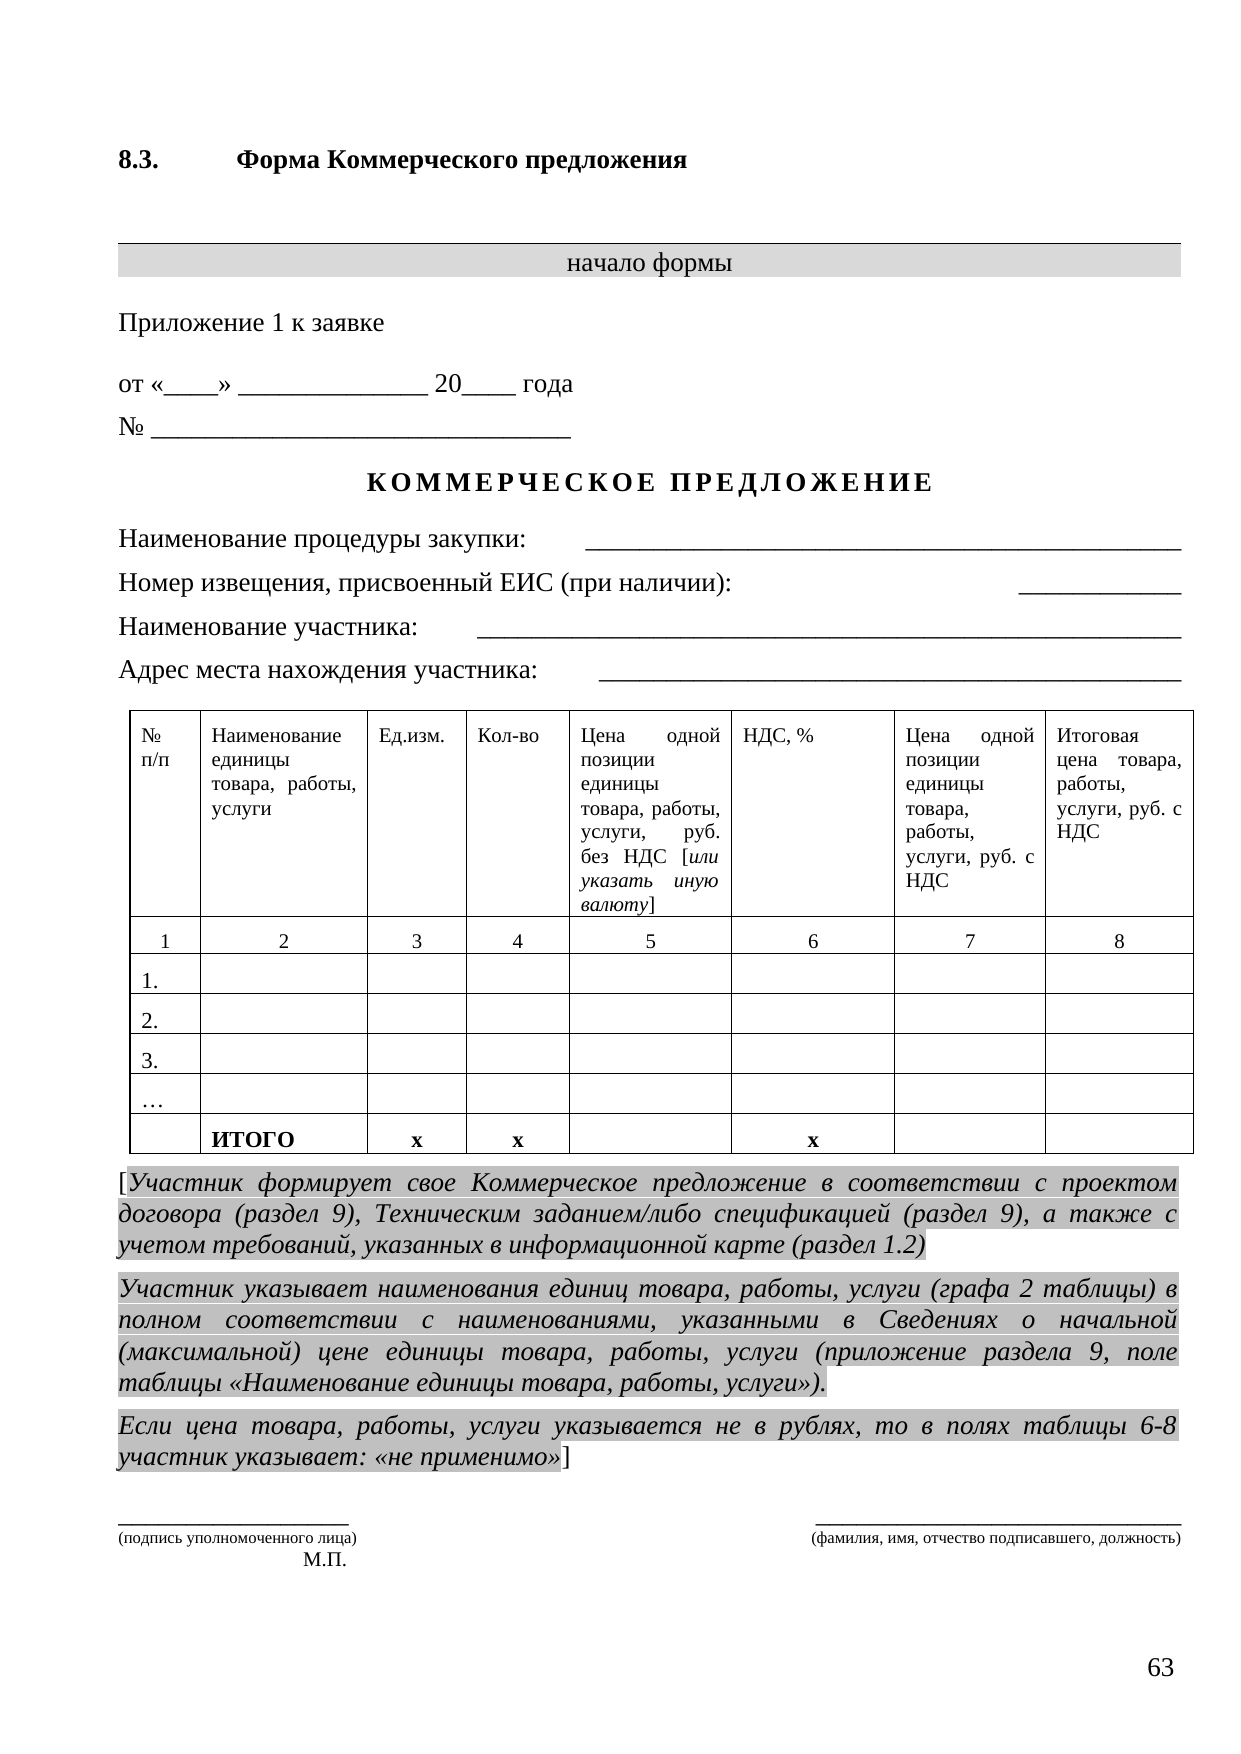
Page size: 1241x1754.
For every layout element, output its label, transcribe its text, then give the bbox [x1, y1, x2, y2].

table_cell [1046, 994, 1193, 1033]
table_cell 4 [467, 917, 569, 953]
table_cell 1 [131, 917, 200, 953]
table_cell [131, 1114, 200, 1153]
text Наименование участника: ____________________________________________________ [118, 610, 1181, 641]
table_cell [570, 994, 731, 1033]
text (подпись уполномоченного лица) (фамилия, имя, отчество подписавшего, должность) [118, 1528, 1181, 1547]
table_cell [467, 954, 569, 993]
table_cell [201, 954, 367, 993]
text от «____» ______________ 20____ года [118, 367, 1181, 398]
table_cell [467, 1034, 569, 1073]
table_header Ед.изм. [368, 711, 466, 916]
table_cell 2. [131, 994, 200, 1033]
table_cell [368, 954, 466, 993]
text начало формы [118, 244, 1181, 277]
table_cell х [467, 1114, 569, 1153]
text Участник указывает наименования единиц товара, работы, услуги (графа 2 таблицы) в полном соответствии с наименованиями, указанными в Сведениях о начальной (максимальной) цене единицы товара, работы, услуги (приложение раздела 9, поле таблицы «Наименование единицы товара, работы, услуги»). [118, 1272, 1181, 1397]
table_cell [368, 1074, 466, 1113]
table_cell [732, 994, 894, 1033]
table_header Цена одной позиции единицы товара, работы, услуги, руб. без НДС [или указать иную валюту] [570, 711, 731, 916]
table_cell … [131, 1074, 200, 1113]
text [Участник формирует свое Коммерческое предложение в соответствии с проектом договора (раздел 9), Техническим заданием/либо спецификацией (раздел 9), а также с учетом требований, указанных в информационной карте (раздел 1.2) [118, 1166, 1181, 1260]
table_cell 3 [368, 917, 466, 953]
table_cell [895, 1074, 1045, 1113]
table_cell [467, 1074, 569, 1113]
table_cell [732, 1074, 894, 1113]
table_header Наименование единицы товара, работы, услуги [201, 711, 367, 916]
table_cell 1. [131, 954, 200, 993]
table_cell [467, 994, 569, 1033]
table_header № п/п [131, 711, 200, 916]
table_cell [895, 994, 1045, 1033]
text М.П. [118, 1547, 1181, 1571]
table_cell [570, 954, 731, 993]
text Наименование процедуры закупки: ____________________________________________ [118, 523, 1181, 554]
table_cell [570, 1034, 731, 1073]
text Номер извещения, присвоенный ЕИС (при наличии): ____________ [118, 566, 1181, 597]
table_cell [570, 1074, 731, 1113]
table_header Итоговая цена товара, работы, услуги, руб. с НДС [1046, 711, 1193, 916]
table_header НДС, % [732, 711, 894, 916]
table_cell [1046, 1114, 1193, 1153]
text Форма Коммерческого предложения [118, 143, 1181, 174]
table_cell [201, 1074, 367, 1113]
table_cell 8 [1046, 917, 1193, 953]
table_cell [1046, 1034, 1193, 1073]
table_cell [201, 1034, 367, 1073]
text № _______________________________ [118, 410, 1181, 441]
text Если цена товара, работы, услуги указывается не в рублях, то в полях таблицы 6-8 участник указывает: «не применимо»] [561, 1409, 1181, 1472]
table_cell [895, 954, 1045, 993]
table_cell [201, 994, 367, 1033]
text Приложение 1 к заявке [118, 306, 1181, 337]
table_cell [895, 1114, 1045, 1153]
text Адрес места нахождения участника: ___________________________________________ [118, 653, 1181, 685]
table_cell ИТОГО [201, 1114, 367, 1153]
table_cell 5 [570, 917, 731, 953]
table_cell [368, 994, 466, 1033]
table_cell [570, 1114, 731, 1153]
table_cell [1046, 954, 1193, 993]
table_cell 7 [895, 917, 1045, 953]
table_cell 3. [131, 1034, 200, 1073]
table_header Цена одной позиции единицы товара, работы, услуги, руб. с НДС [895, 711, 1045, 916]
text Коммерческое предложение [118, 466, 1181, 498]
table_cell [368, 1034, 466, 1073]
table_header Кол-во [467, 711, 569, 916]
table_cell [732, 1034, 894, 1073]
table_cell х [732, 1114, 894, 1153]
table_cell [1046, 1074, 1193, 1113]
table_cell х [368, 1114, 466, 1153]
table_cell [895, 1034, 1045, 1073]
text _________________ ___________________________ [118, 1497, 1181, 1528]
table_cell 6 [732, 917, 894, 953]
table_cell 2 [201, 917, 367, 953]
table_cell [732, 954, 894, 993]
